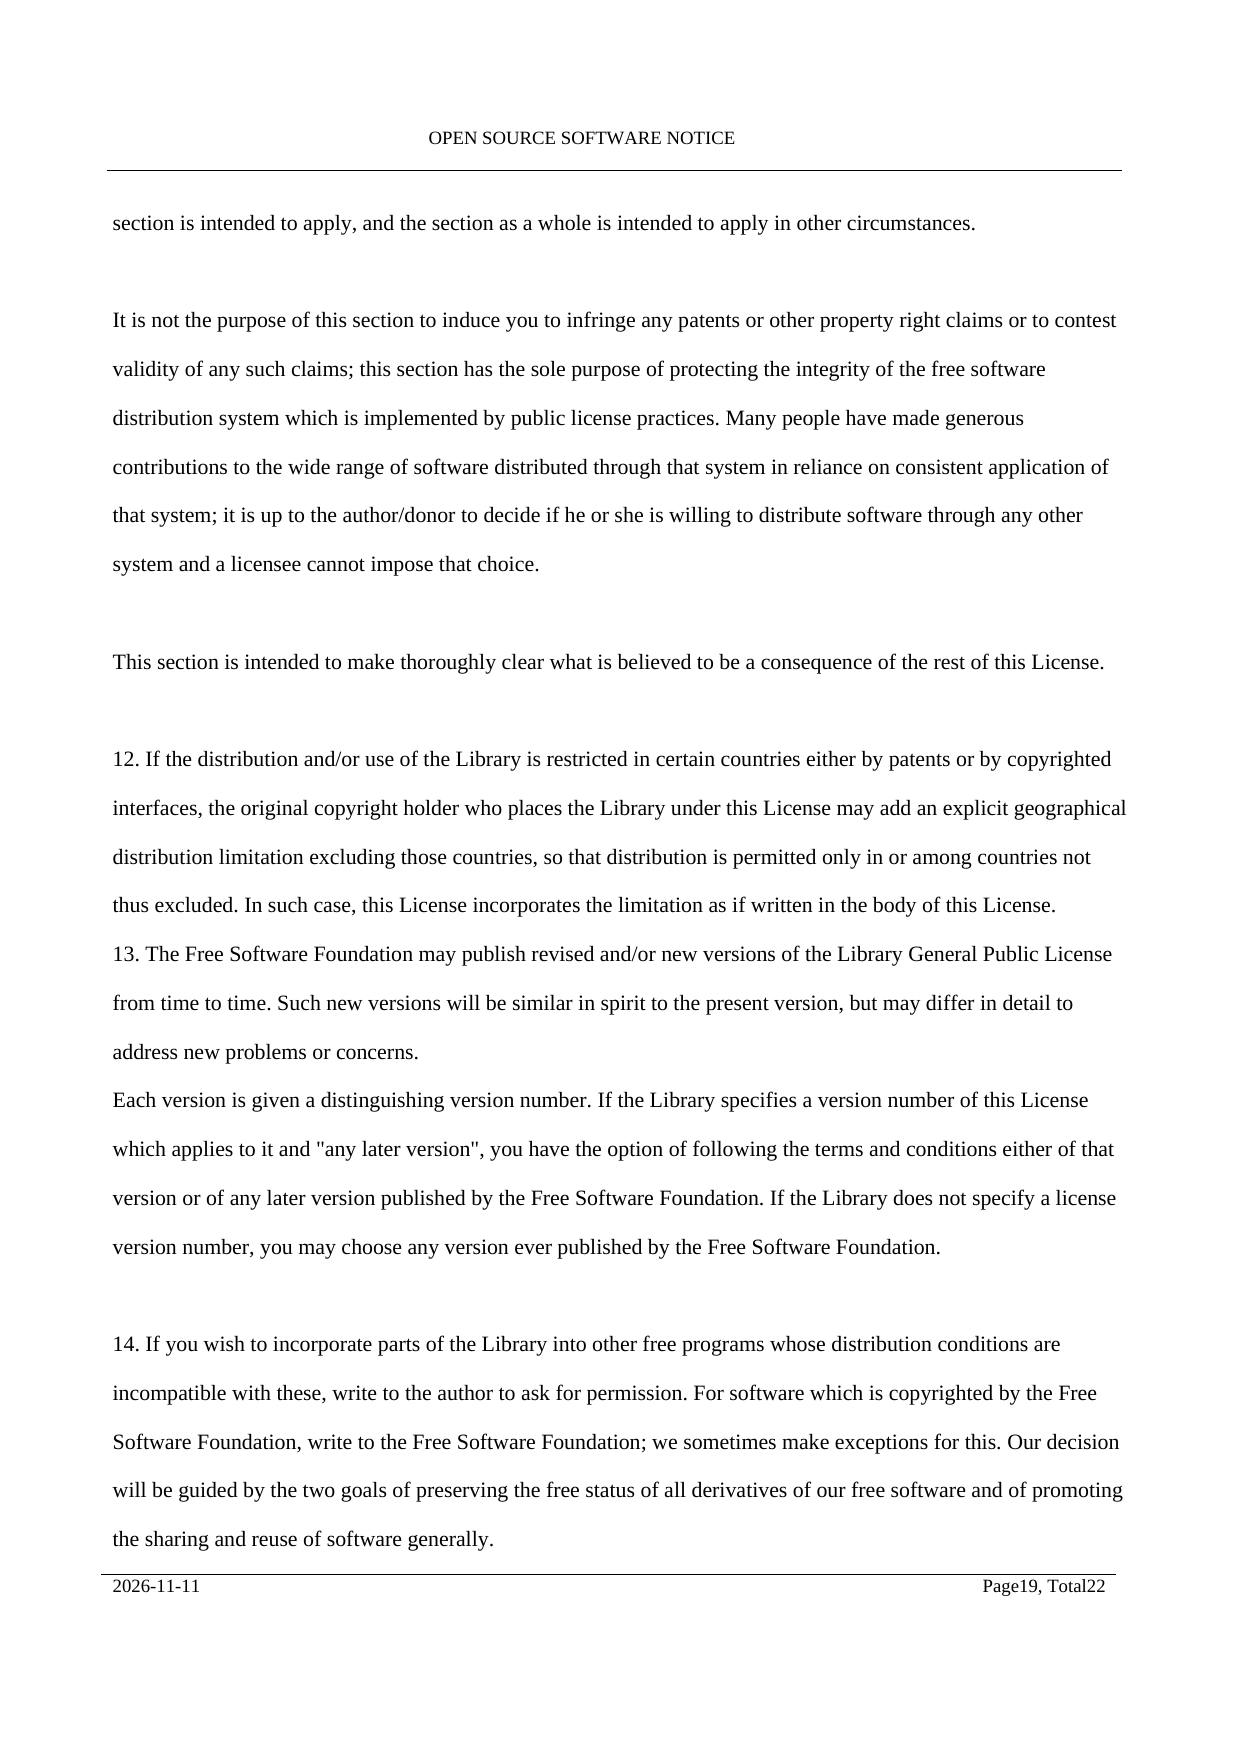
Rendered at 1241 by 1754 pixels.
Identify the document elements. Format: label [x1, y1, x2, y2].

text [112, 206, 1128, 1555]
